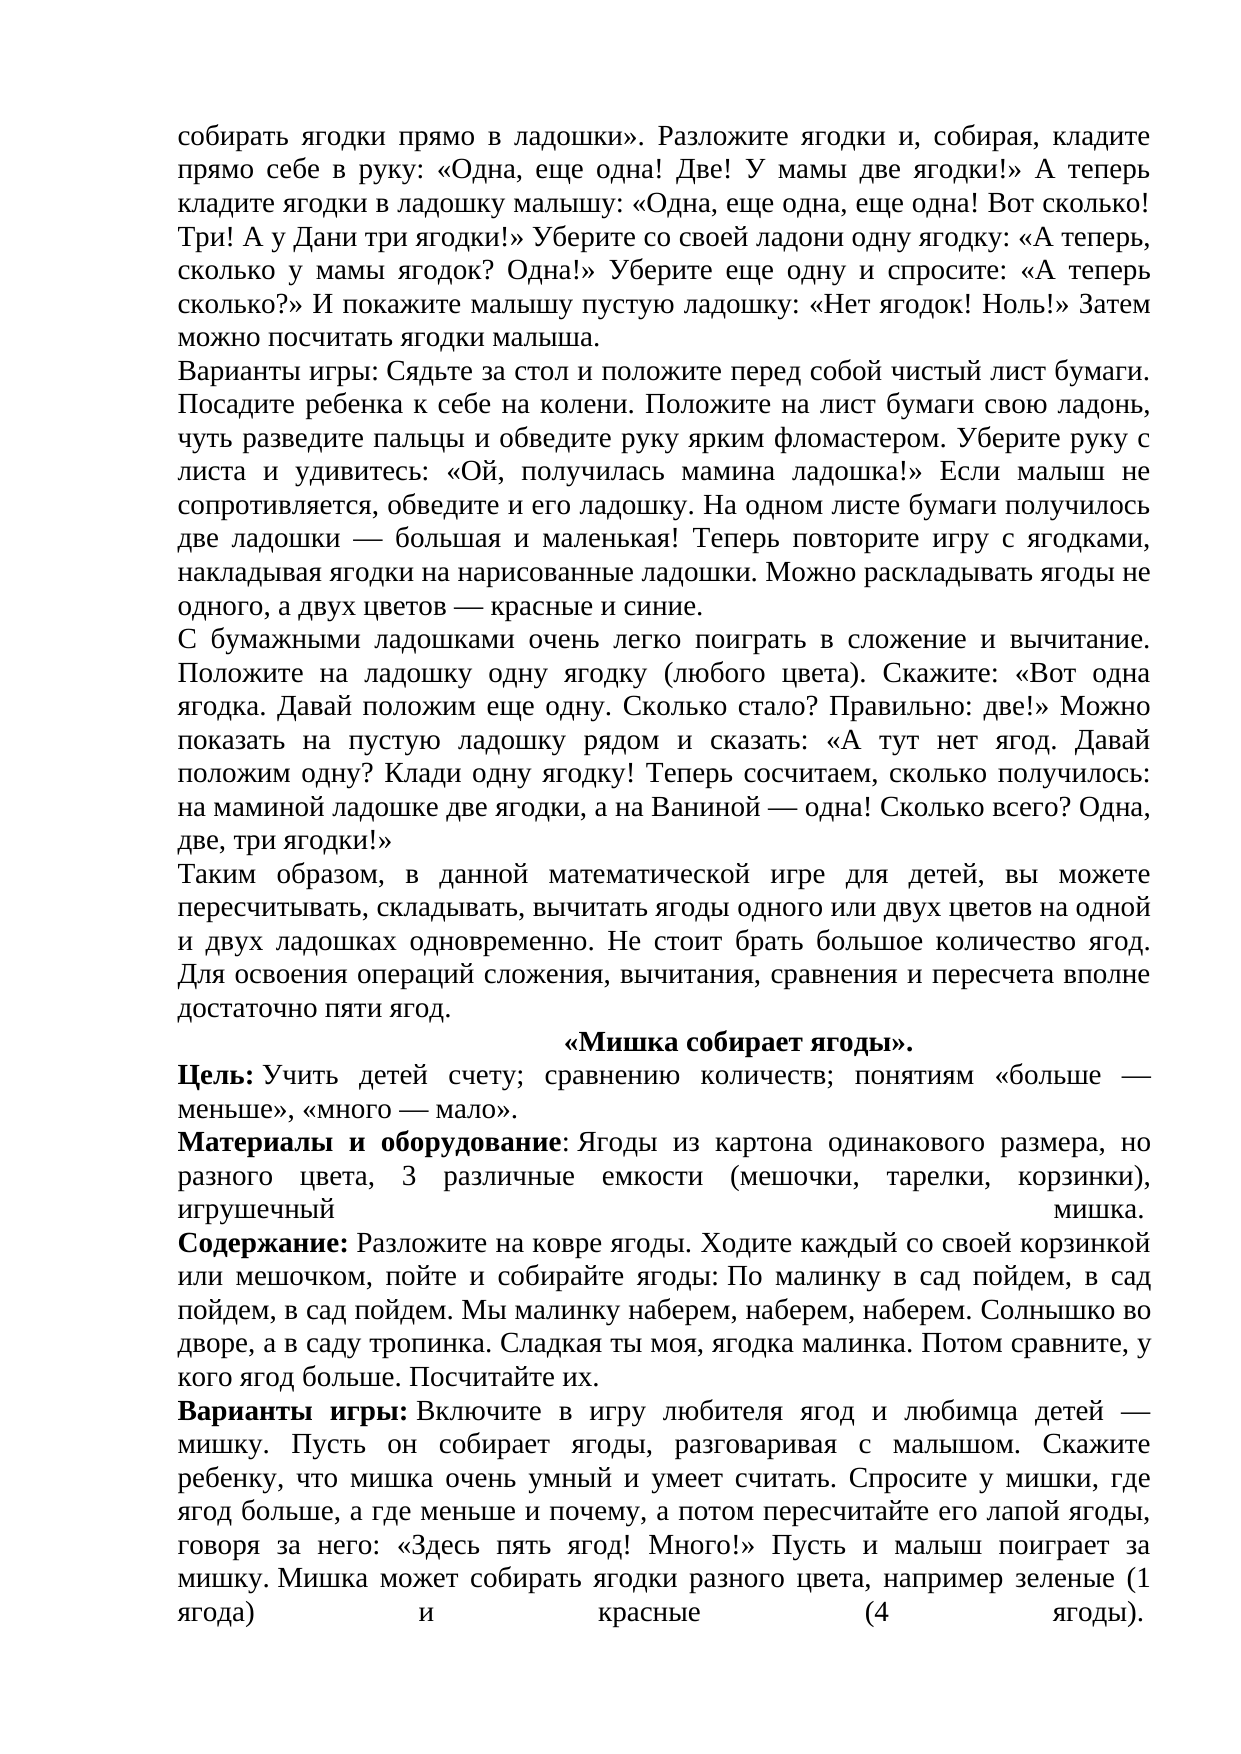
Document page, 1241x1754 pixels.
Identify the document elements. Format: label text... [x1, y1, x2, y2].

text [177, 1393, 1152, 1627]
text С бумажными ладошками очень легко поиграть в сложение и вычитание. Положите на ладошку одну ягодку (любого цвета). Скажите: «Вот одна ягодка. Давай положим еще одну. Сколько стало? Правильно: две!» Можно показать на пустую ладошку рядом и сказать: «А тут нет ягод. Давай положим одну? Клади одну ягодку! Теперь сосчитаем, сколько получилось: на маминой ладошке две ягодки, а на Ваниной — одна! Сколько всего? Одна, две, три ягодки!» [177, 621, 1152, 856]
text Варианты игры: Сядьте за стол и положите перед собой чистый лист бумаги. Посадите ребенка к себе на колени. Положите на лист бумаги свою ладонь, чуть разведите пальцы и обведите руку ярким фломастером. Уберите руку с листа и удивитесь: «Ой, получилась мамина ладошка!» Если малыш не сопротивляется, обведите и его ладошку. На одном листе бумаги получилось две ладошки — большая и маленькая! Теперь повторите игру с ягодками, накладывая ягодки на нарисованные ладошки. Можно раскладывать ягоды не одного, а двух цветов — красные и синие. [177, 353, 1152, 621]
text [177, 118, 1152, 353]
text Материалы и оборудование: Ягоды из картона одинакового размера, но разного цвета, 3 различные емкости (мешочки, тарелки, корзинки), игрушечный мишка. Содержание: Разложите на ковре ягоды. Ходите каждый со своей корзинкой или мешочком, пойте и собирайте ягоды: По малинку в сад пойдем, в сад пойдем, в сад пойдем. Мы малинку наберем, наберем, наберем. Солнышко во дворе, а в саду тропинка. Сладкая ты моя, ягодка малинка. Потом сравните, у кого ягод больше. Посчитайте их. [177, 1124, 1152, 1393]
text Таким образом, в данной математической игре для детей, вы можете пересчитывать, складывать, вычитать ягоды одного или двух цветов на одной и двух ладошках одновременно. Не стоит брать большое количество ягод. Для освоения операций сложения, вычитания, сравнения и пересчета вполне достаточно пяти ягод. [177, 856, 1152, 1024]
text «Мишка собирает ягоды». [177, 1024, 1152, 1057]
text Цель: Учить детей счету; сравнению количеств; понятиям «больше — меньше», «много — мало». [177, 1057, 1152, 1124]
